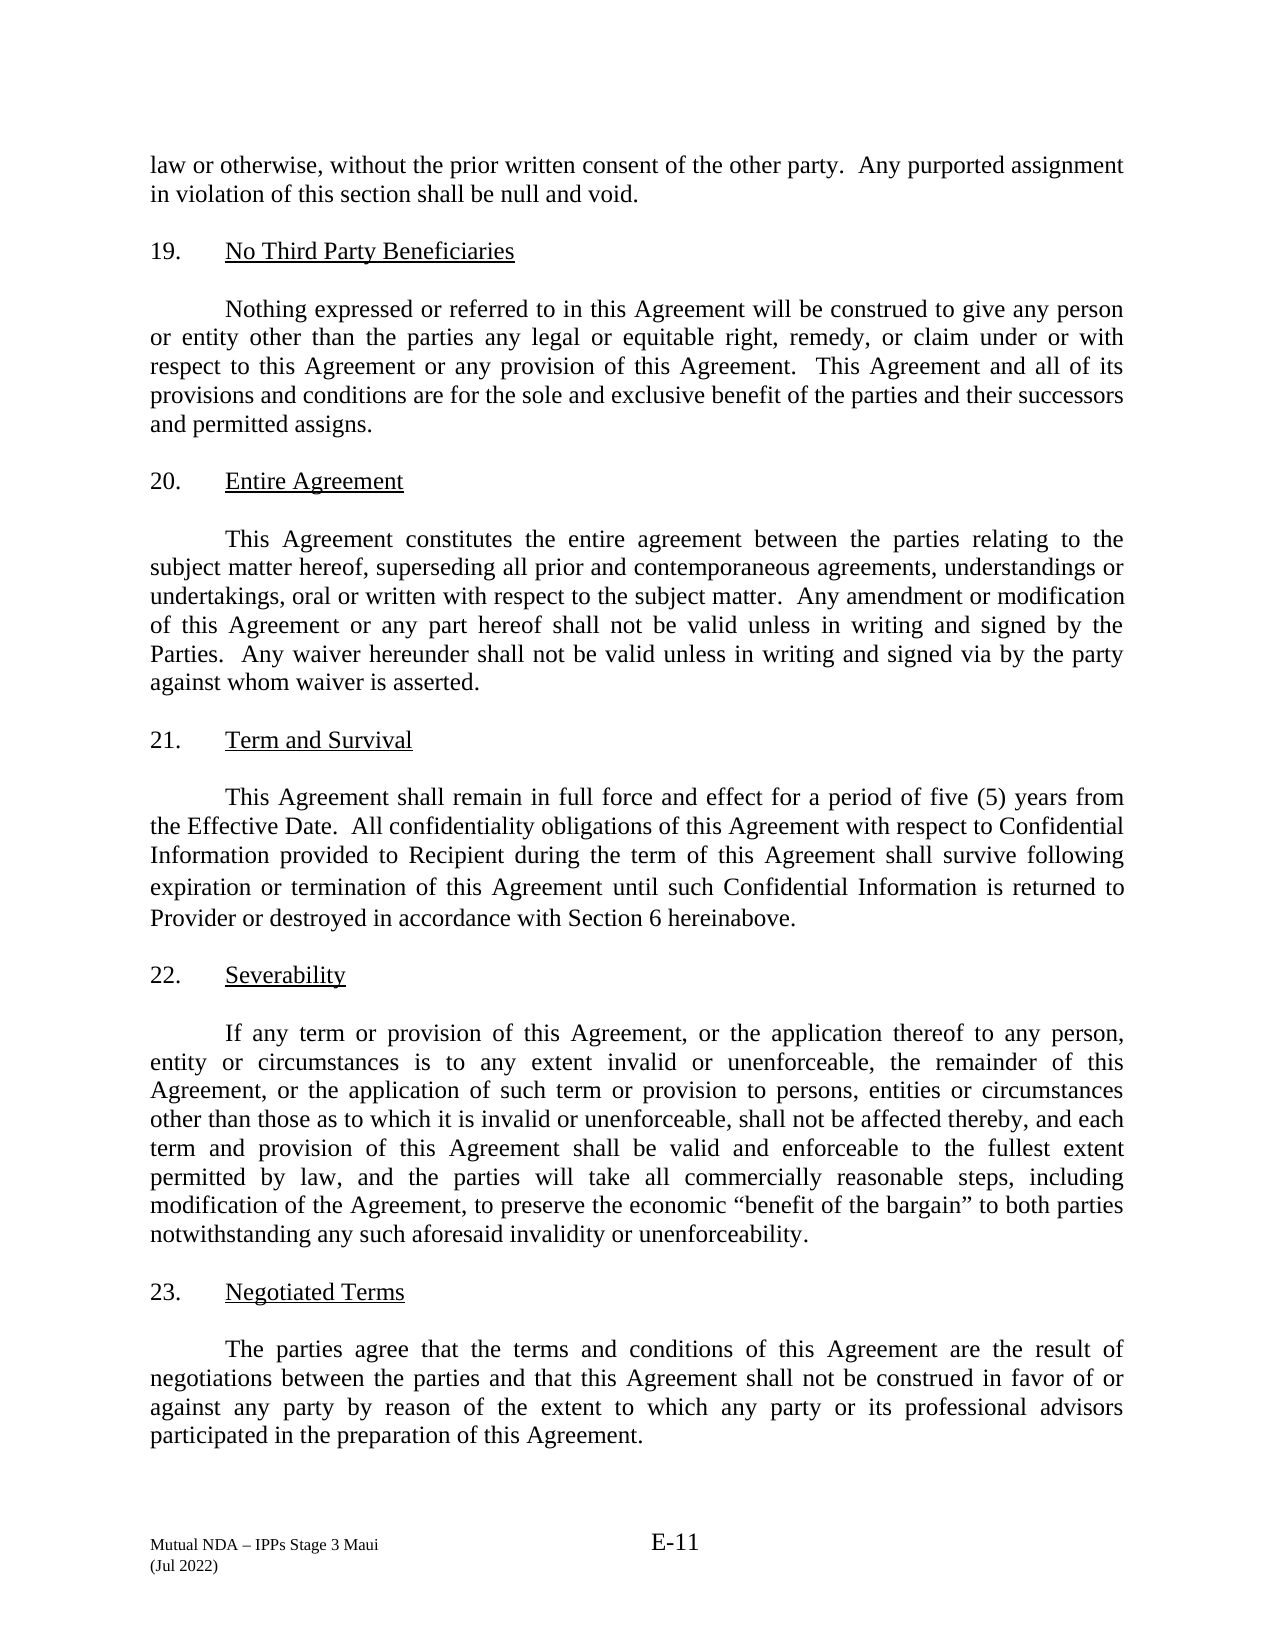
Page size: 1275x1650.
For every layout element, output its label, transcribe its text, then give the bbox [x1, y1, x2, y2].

list No Third Party Beneficiaries [150, 236, 1125, 265]
list Severability [150, 960, 1125, 989]
text This Agreement constitutes the entire agreement between the parties relating to the subject matter hereof, superseding all prior and contemporaneous agreements, understandings or undertakings, oral or written with respect to the subject matter. Any amendment or modification of this Agreement or any part hereof shall not be valid unless in writing and signed by the Parties. Any waiver hereunder shall not be valid unless in writing and signed via by the party against whom waiver is asserted. [150, 524, 1125, 696]
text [150, 150, 1125, 207]
text The parties agree that the terms and conditions of this Agreement are the result of negotiations between the parties and that this Agreement shall not be construed in favor of or against any party by reason of the extent to which any party or its professional advisors participated in the preparation of this Agreement. [150, 1334, 1125, 1449]
list Entire Agreement [150, 466, 1125, 495]
text Nothing expressed or referred to in this Agreement will be construed to give any person or entity other than the parties any legal or equitable right, remedy, or claim under or with respect to this Agreement or any provision of this Agreement. This Agreement and all of its provisions and conditions are for the sole and exclusive benefit of the parties and their successors and permitted assigns. [150, 294, 1125, 437]
text If any term or provision of this Agreement, or the application thereof to any person, entity or circumstances is to any extent invalid or unenforceable, the remainder of this Agreement, or the application of such term or provision to persons, entities or circumstances other than those as to which it is invalid or unenforceable, shall not be affected thereby, and each term and provision of this Agreement shall be valid and enforceable to the fullest extent permitted by law, and the parties will take all commercially reasonable steps, including modification of the Agreement, to preserve the economic “benefit of the bargain” to both parties notwithstanding any such aforesaid invalidity or unenforceability. [150, 1018, 1125, 1248]
text This Agreement shall remain in full force and effect for a period of five (5) years from the Effective Date. All confidentiality obligations of this Agreement with respect to Confidential Information provided to Recipient during the term of this Agreement shall survive following expiration or termination of this Agreement until such Confidential Information is returned to Provider or destroyed in accordance with Section 6 hereinabove. [150, 782, 1125, 932]
list Negotiated Terms [150, 1277, 1125, 1305]
list Term and Survival [150, 725, 1125, 754]
